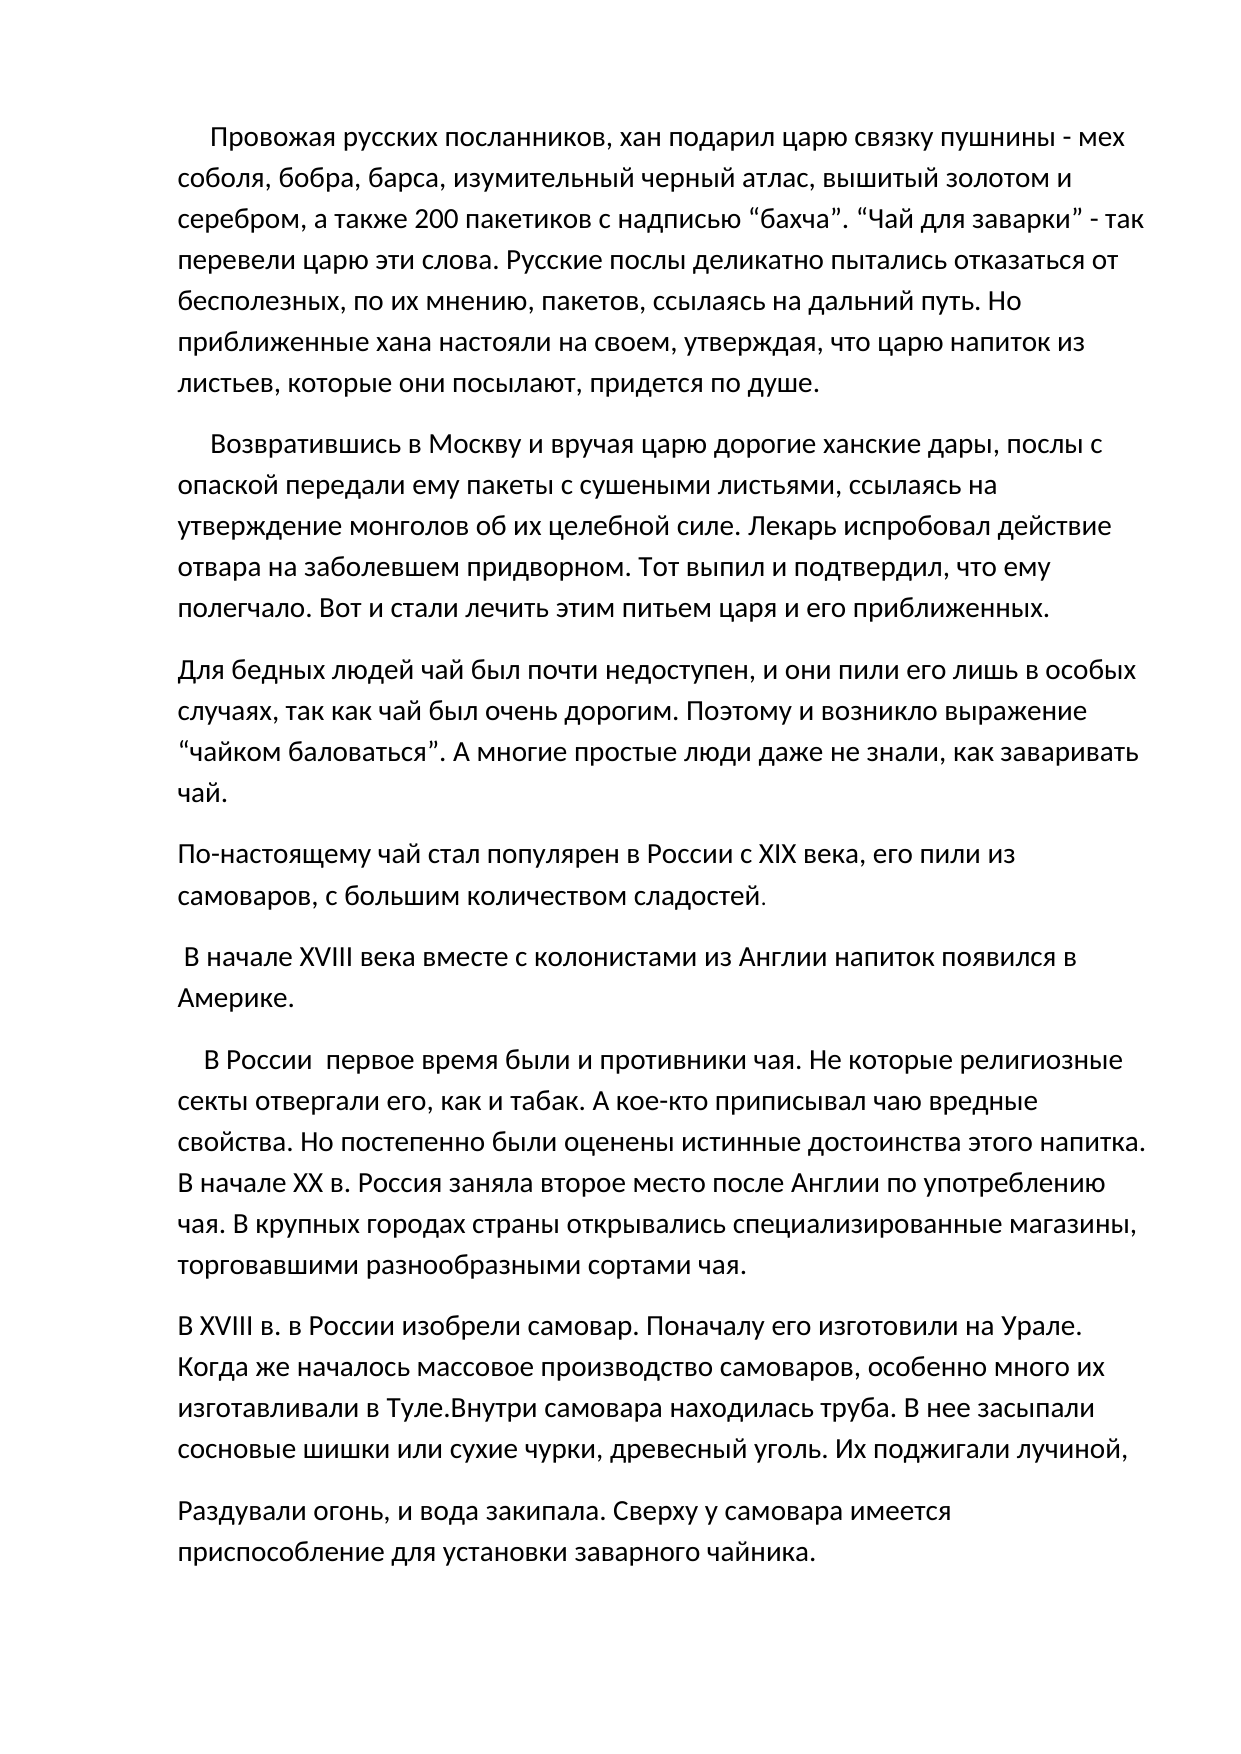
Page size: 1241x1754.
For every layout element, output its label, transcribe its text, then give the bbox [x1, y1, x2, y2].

text В начале XVIII века вместе с колонистами из Англии напиток появился в Америке. [177, 938, 1152, 1015]
text В России первое время были и противники чая. Не которые религиозные секты отвергали его, как и табак. А кое-кто приписывал чаю вредные свойства. Но постепенно были оценены истинные достоинства этого напитка. В начале XX в. Россия заняла второе место после Англии по употреблению чая. В крупных городах страны открывались специализированные магазины, торговавшими разнообразными сортами чая. [177, 1041, 1152, 1281]
text По-настоящему чай стал популярен в России с XIX века, его пили из самоваров, с большим количеством сладостей. [177, 836, 1152, 912]
text Раздували огонь, и вода закипала. Сверху у самовара имеется приспособление для установки заварного чайника. [177, 1492, 1152, 1569]
text Возвратившись в Москву и вручая царю дорогие ханские дары, послы с опаской передали ему пакеты с сушеными листьями, ссылаясь на утверждение монголов об их целебной силе. Лекарь испробовал действие отвара на заболевшем придворном. Тот выпил и подтвердил, что ему полегчало. Вот и стали лечить этим питьем царя и его приближенных. [177, 426, 1152, 625]
text Провожая русских посланников, хан подарил царю связку пушнины - мех соболя, бобра, барса, изумительный черный атлас, вышитый золотом и серебром, а также 200 пакетиков с надписью “бахча”. “Чай для заварки” - так перевели царю эти слова. Русские послы деликатно пытались отказаться от бесполезных, по их мнению, пакетов, ссылаясь на дальний путь. Но приближенные хана настояли на своем, утверждая, что царю напиток из листьев, которые они посылают, придется по душе. [177, 118, 1152, 399]
text В ХVIII в. в России изобрели самовар. Поначалу его изготовили на Урале. Когда же началось массовое производство самоваров, особенно много их изготавливали в Туле.Внутри самовара находилась труба. В нее засыпали сосновые шишки или сухие чурки, древесный уголь. Их поджигали лучиной, [177, 1307, 1152, 1466]
text Для бедных людей чай был почти недоступен, и они пили его лишь в особых случаях, так как чай был очень дорогим. Поэтому и возникло выражение “чайком баловаться”. А многие простые люди даже не знали, как заваривать чай. [177, 651, 1152, 809]
